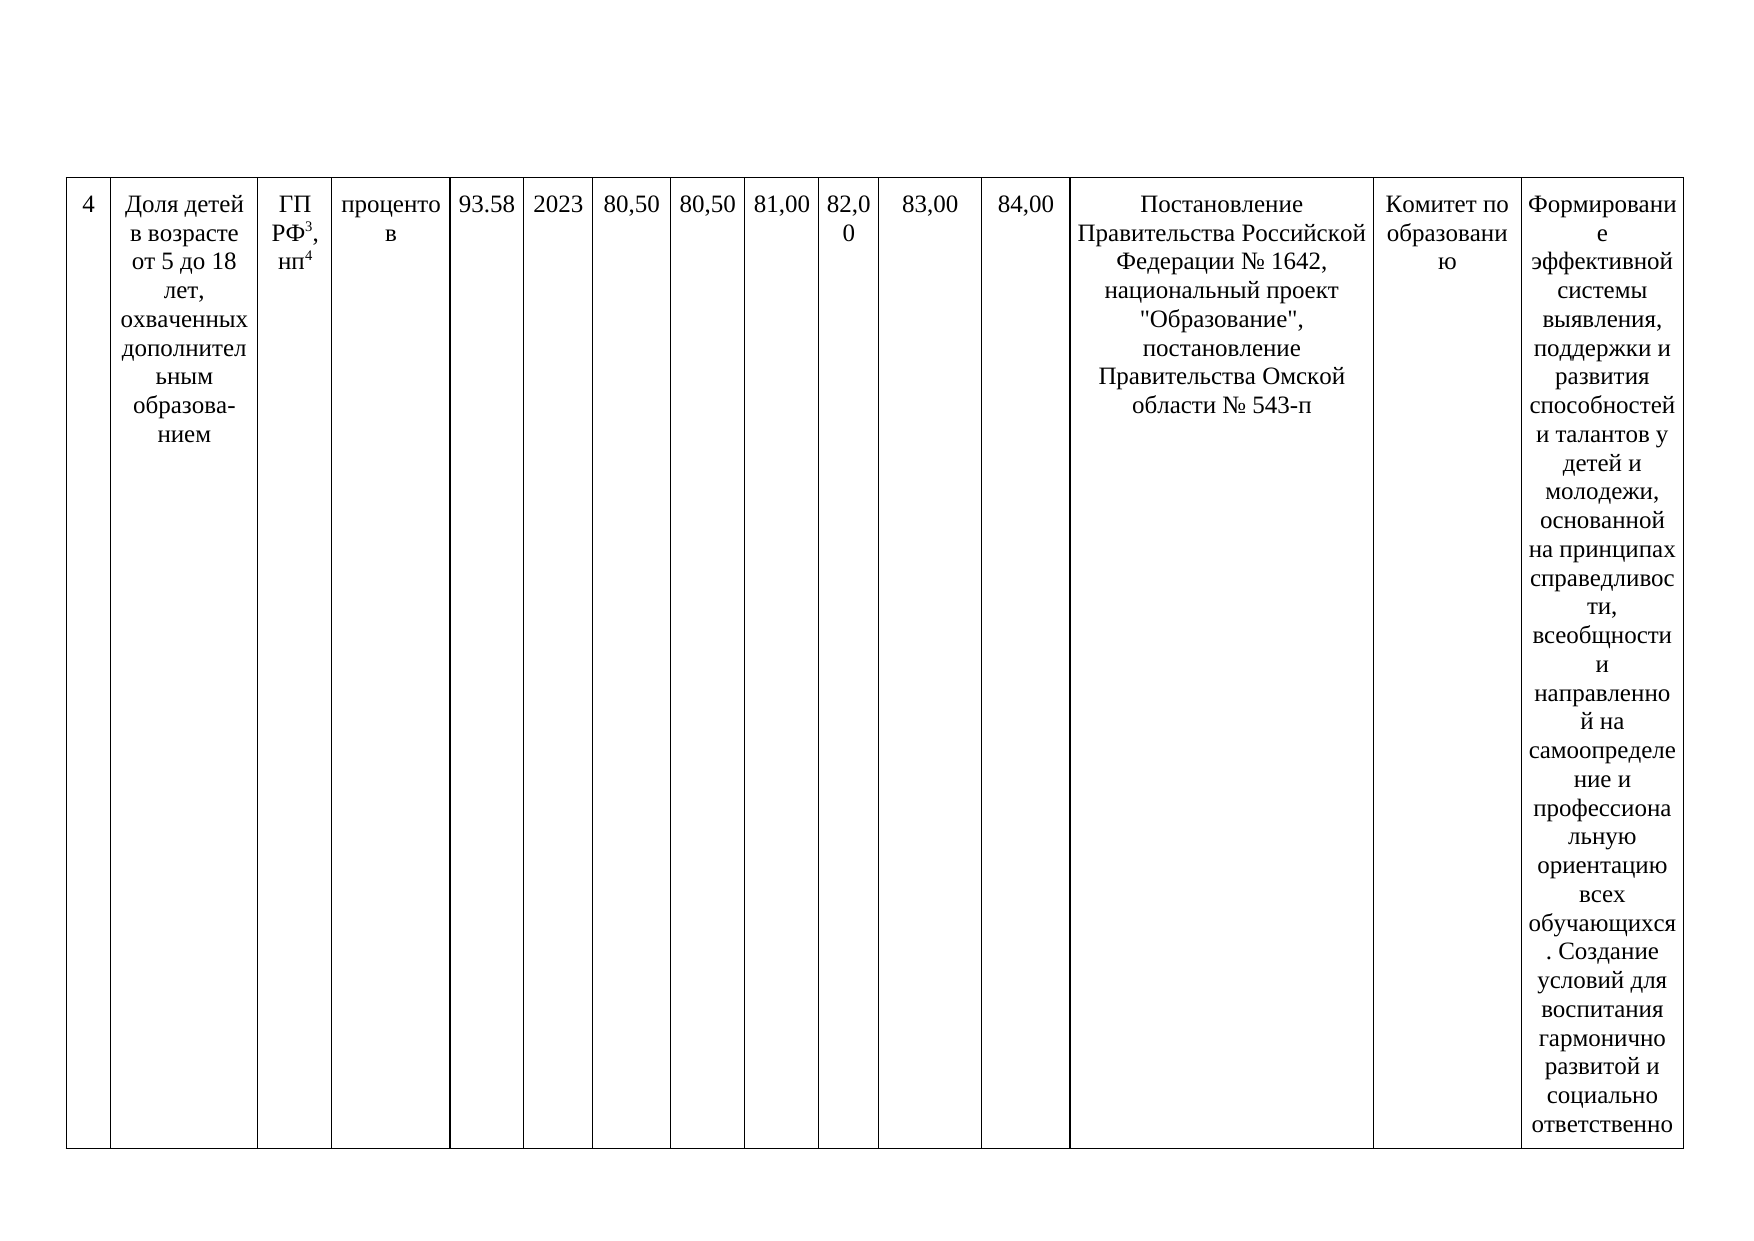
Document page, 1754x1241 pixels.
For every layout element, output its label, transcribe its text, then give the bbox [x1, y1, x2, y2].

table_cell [1522, 178, 1683, 1148]
table_cell 83,00 [879, 178, 981, 1148]
table_cell 93.58 [451, 178, 523, 1148]
table_cell 82,00 [819, 178, 878, 1148]
table_cell процентов [332, 178, 449, 1148]
table_cell 80,50 [671, 178, 744, 1148]
table_cell 2023 [524, 178, 592, 1148]
table_cell 84,00 [982, 178, 1069, 1148]
table_cell ГП РФ3, нп4 [258, 178, 331, 1148]
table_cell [111, 178, 257, 1148]
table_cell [1374, 178, 1521, 1148]
table_cell 81,00 [745, 178, 818, 1148]
table_cell 80,50 [593, 178, 670, 1148]
table_cell 4 [67, 178, 110, 1148]
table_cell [1071, 178, 1373, 1148]
